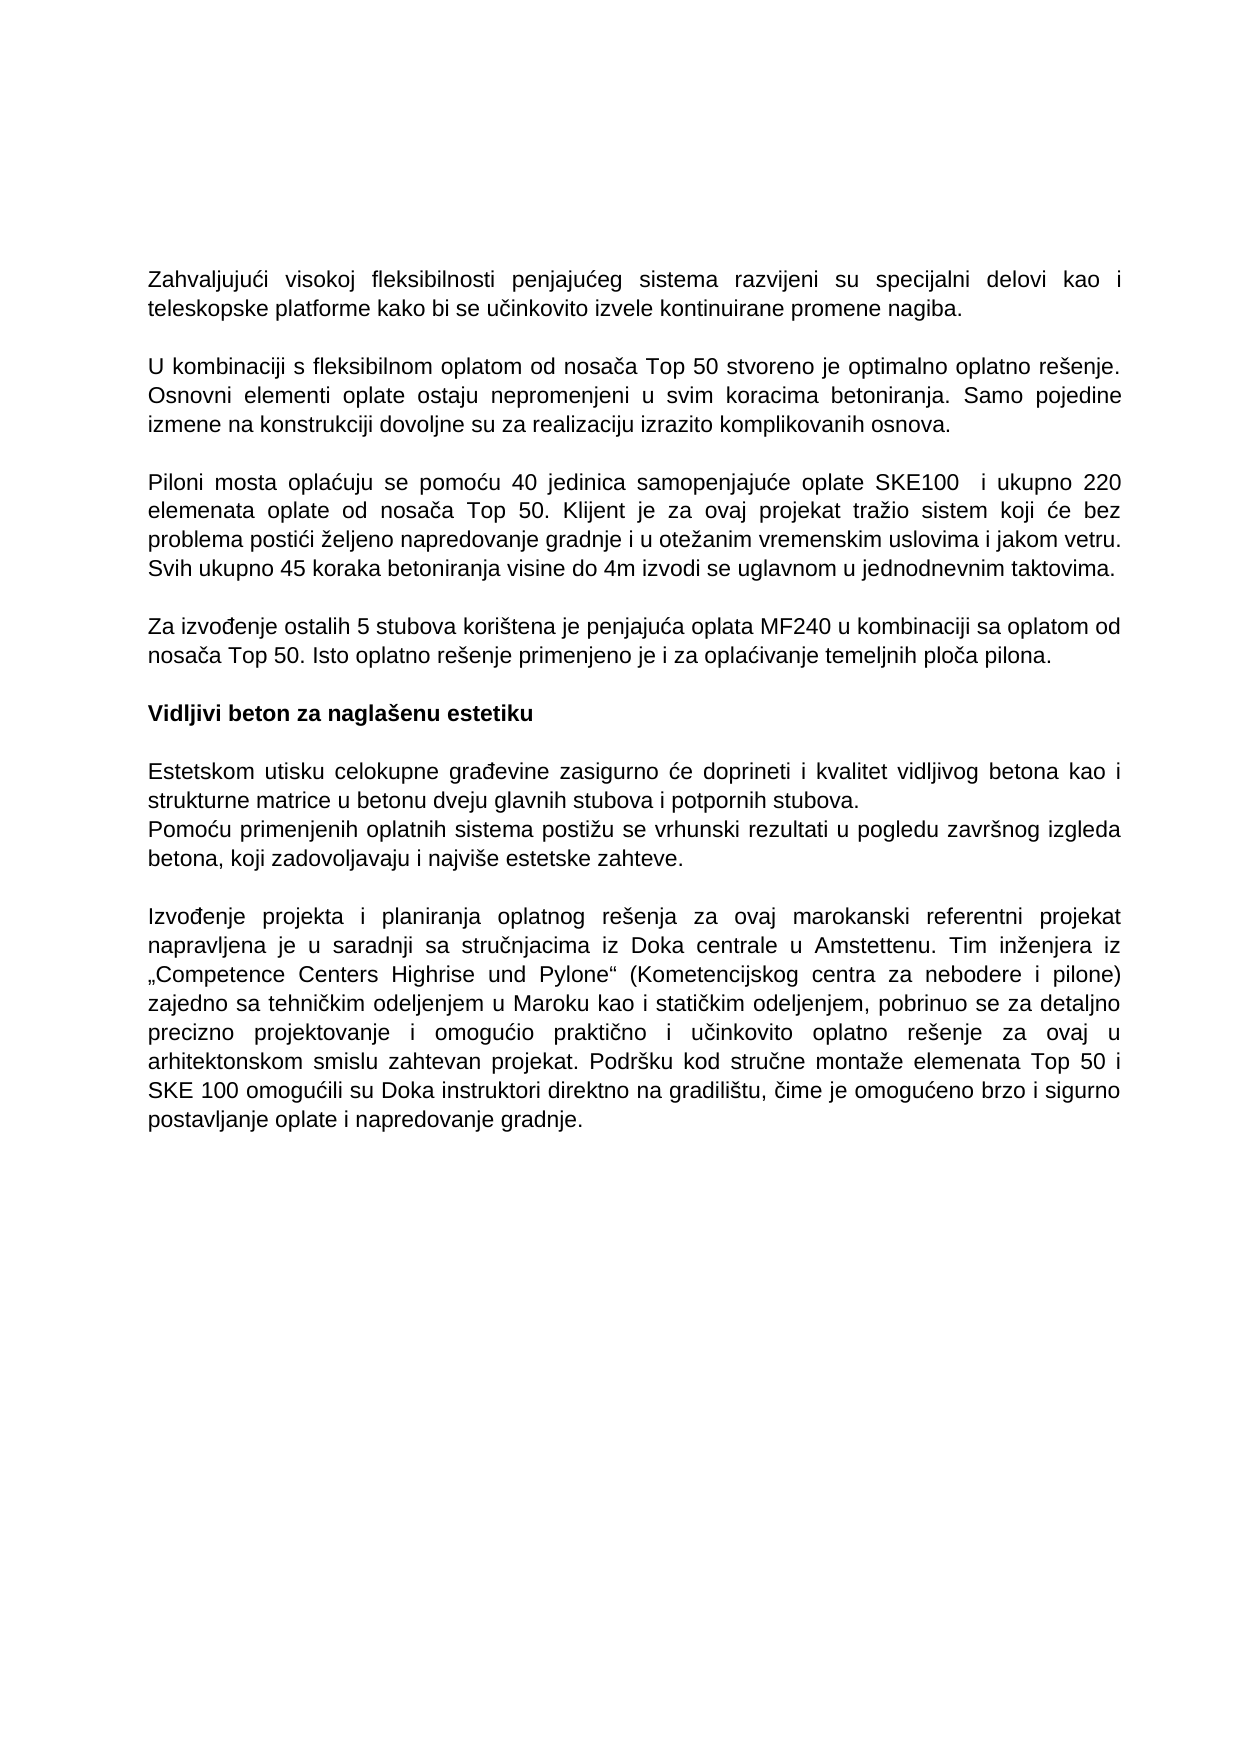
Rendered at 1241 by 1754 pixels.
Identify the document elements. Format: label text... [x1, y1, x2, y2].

text Izvođenje projekta i planiranja oplatnog rešenja za ovaj marokanski referentni projekat napravljena je u saradnji sa stručnjacima iz Doka centrale u Amstettenu. Tim inženjera iz „Competence Centers Highrise und Pylone“ (Kometencijskog centra za nebodere i pilone) zajedno sa tehničkim odeljenjem u Maroku kao i statičkim odeljenjem, pobrinuo se za detaljno precizno projektovanje i omogućio praktično i učinkovito oplatno rešenje za ovaj u arhitektonskom smislu zahtevan projekat. Podršku kod stručne montaže elemenata Top 50 i SKE 100 omogućili su Doka instruktori direktno na gradilištu, čime je omogućeno brzo i sigurno postavljanje oplate i napredovanje gradnje. [148, 903, 1122, 1132]
text U kombinaciji s fleksibilnom oplatom od nosača Top 50 stvoreno je optimalno oplatno rešenje. Osnovni elementi oplate ostaju nepromenjeni u svim koracima betoniranja. Samo pojedine izmene na konstrukciji dovoljne su za realizaciju izrazito komplikovanih osnova. [148, 353, 1122, 437]
text Piloni mosta oplaćuju se pomoću 40 jedinica samopenjajuće oplate SKE100 i ukupno 220 elemenata oplate od nosača Top 50. Klijent je za ovaj projekat tražio sistem koji će bez problema postići željeno napredovanje gradnje i u otežanim vremenskim uslovima i jakom vetru. Svih ukupno 45 koraka betoniranja visine do 4m izvodi se uglavnom u jednodnevnim taktovima. [148, 468, 1122, 582]
text Vidljivi beton za naglašenu estetiku [148, 700, 1122, 727]
text Zahvaljujući visokoj fleksibilnosti penjajućeg sistema razvijeni su specijalni delovi kao i teleskopske platforme kako bi se učinkovito izvele kontinuirane promene nagiba. [148, 266, 1122, 321]
text Za izvođenje ostalih 5 stubova korištena je penjajuća oplata MF240 u kombinaciji sa oplatom od nosača Top 50. Isto oplatno rešenje primenjeno je i za oplaćivanje temeljnih ploča pilona. [148, 613, 1122, 669]
text Pomoću primenjenih oplatnih sistema postižu se vrhunski rezultati u pogledu završnog izgleda betona, koji zadovoljavaju i najviše estetske zahteve. [148, 816, 1122, 871]
text Estetskom utisku celokupne građevine zasigurno će doprineti i kvalitet vidljivog betona kao i strukturne matrice u betonu dveju glavnih stubova i potpornih stubova. [148, 758, 1122, 813]
